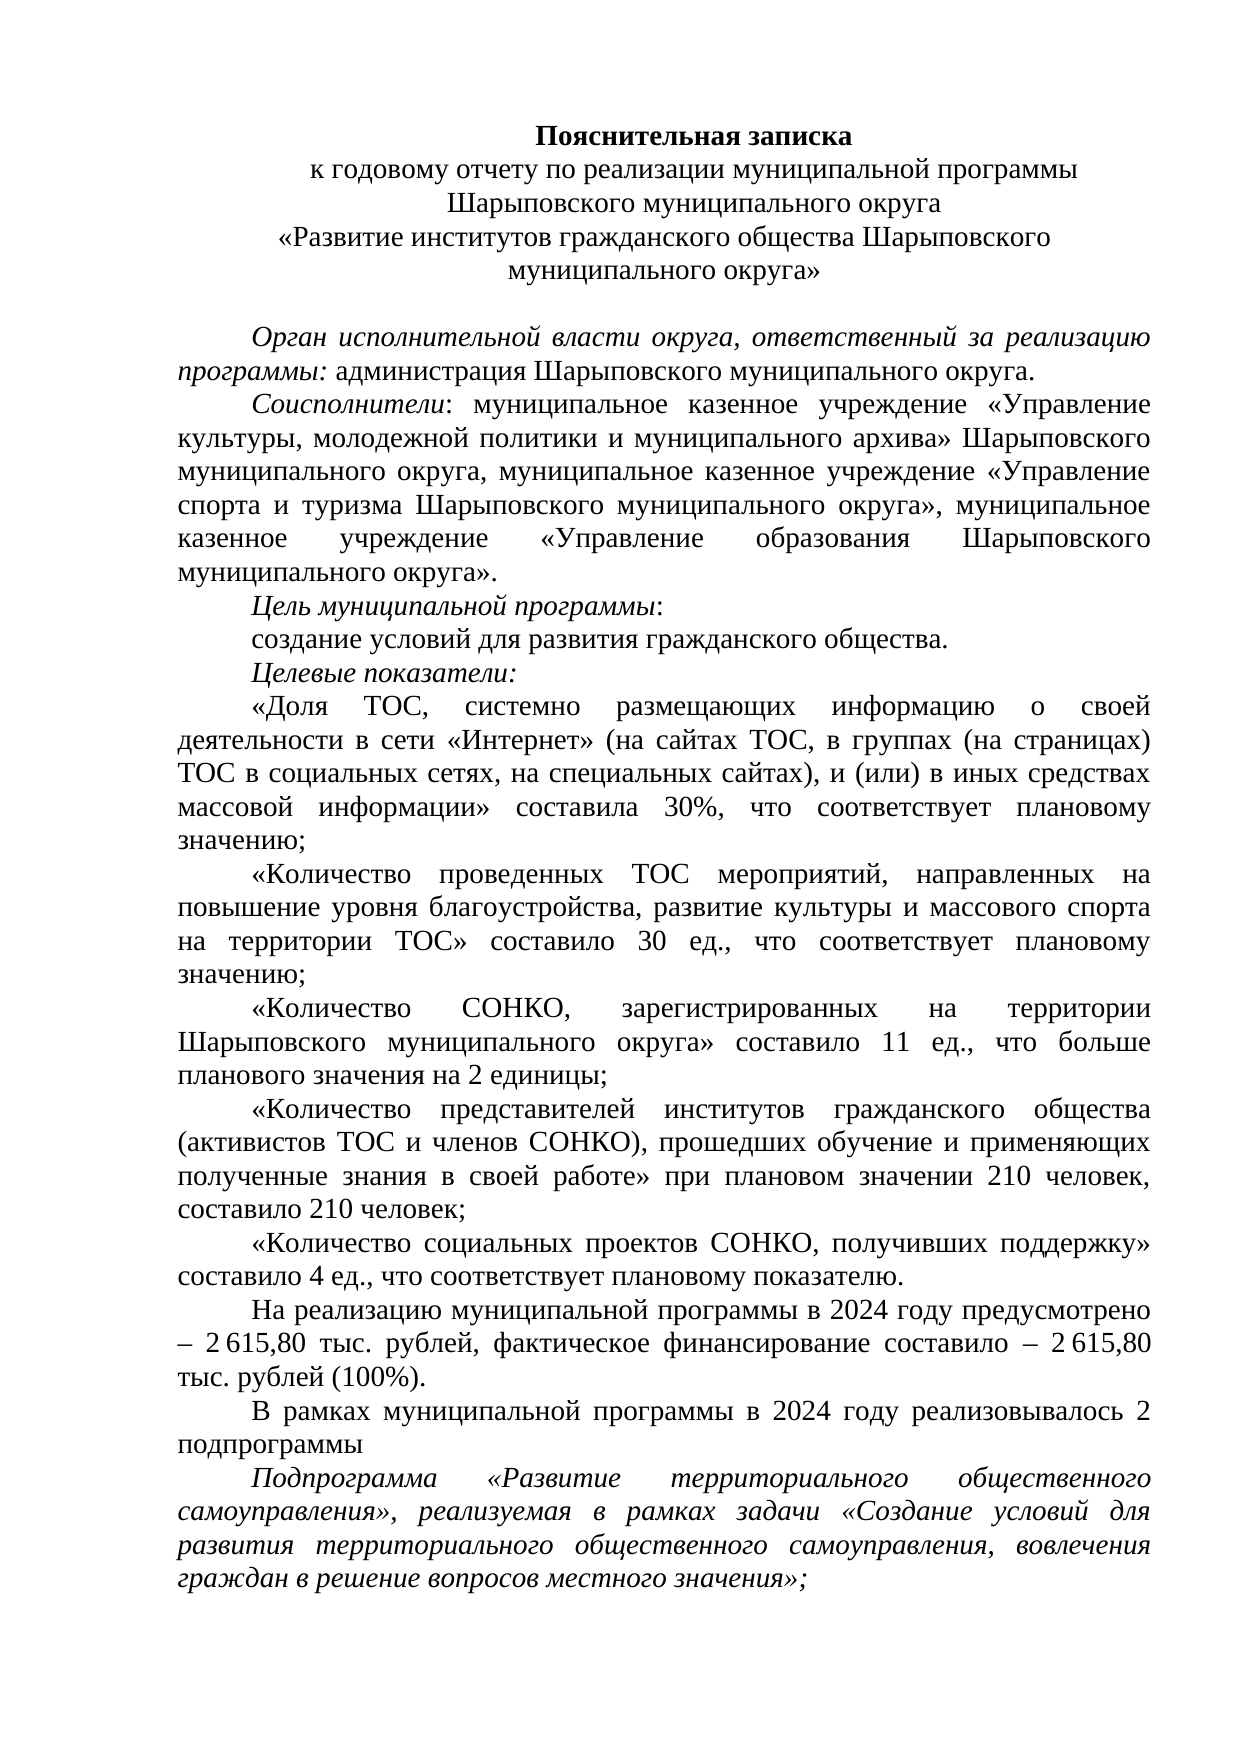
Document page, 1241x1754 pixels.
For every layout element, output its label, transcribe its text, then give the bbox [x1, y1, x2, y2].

text Целевые показатели: [177, 655, 1152, 688]
text «Доля ТОС, системно размещающих информацию о своей деятельности в сети «Интернет» (на сайтах ТОС, в группах (на страницах) ТОС в социальных сетях, на специальных сайтах), и (или) в иных средствах массовой информации» составила 30%, что соответствует плановому значению; [177, 688, 1152, 856]
text Соисполнители: муниципальное казенное учреждение «Управление культуры, молодежной политики и муниципального архива» Шарыповского муниципального округа, муниципальное казенное учреждение «Управление спорта и туризма Шарыповского муниципального округа», муниципальное казенное учреждение «Управление образования Шарыповского муниципального округа». [177, 386, 1152, 588]
text Орган исполнительной власти округа, ответственный за реализацию программы: администрация Шарыповского муниципального округа. [177, 319, 1152, 386]
text «Количество СОНКО, зарегистрированных на территории Шарыповского муниципального округа» составило 11 ед., что больше планового значения на 2 единицы; [177, 990, 1152, 1091]
text На реализацию муниципальной программы в 2024 году предусмотрено – 2 615,80 тыс. рублей, фактическое финансирование составило – 2 615,80 тыс. рублей (100%). [177, 1292, 1152, 1393]
text В рамках муниципальной программы в 2024 году реализовывалось 2 подпрограммы [177, 1393, 1152, 1460]
text Пояснительная записка [236, 118, 1152, 152]
text «Количество проведенных ТОС мероприятий, направленных на повышение уровня благоустройства, развитие культуры и массового спорта на территории ТОС» составило 30 ед., что соответствует плановому значению; [177, 856, 1152, 990]
text Подпрограмма «Развитие территориального общественного самоуправления», реализуемая в рамках задачи «Создание условий для развития территориального общественного самоуправления, вовлечения граждан в решение вопросов местного значения»; [177, 1460, 1152, 1594]
text «Количество представителей институтов гражданского общества (активистов ТОС и членов СОНКО), прошедших обучение и применяющих полученные знания в своей работе» при плановом значении 210 человек, составило 210 человек; [177, 1091, 1152, 1225]
text Цель муниципальной программы: [177, 588, 1152, 621]
text к годовому отчету по реализации муниципальной программы Шарыповского муниципального округа [236, 152, 1152, 219]
text «Количество социальных проектов СОНКО, получивших поддержку» составило 4 ед., что соответствует плановому показателю. [177, 1225, 1152, 1292]
text «Развитие институтов гражданского общества Шарыповского муниципального округа» [177, 219, 1152, 286]
text создание условий для развития гражданского общества. [177, 621, 1152, 655]
